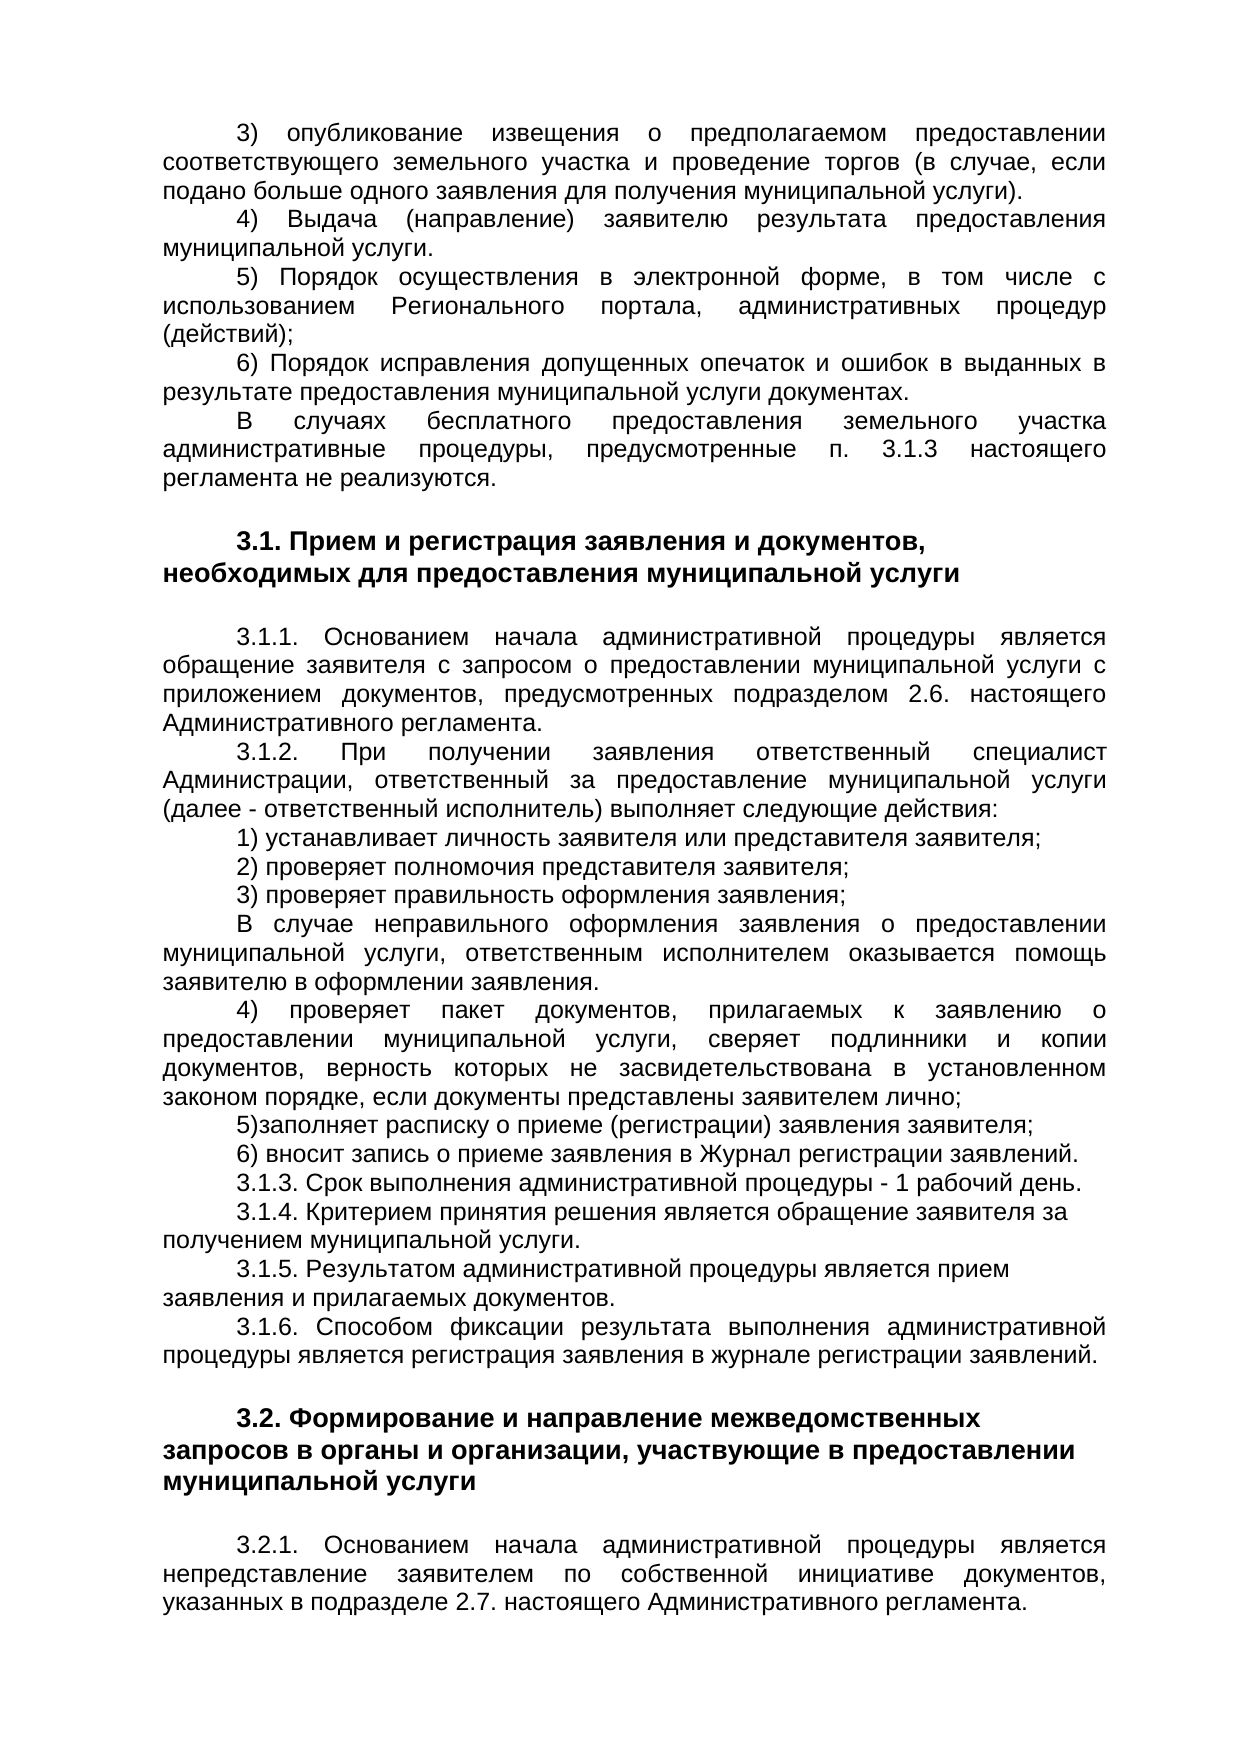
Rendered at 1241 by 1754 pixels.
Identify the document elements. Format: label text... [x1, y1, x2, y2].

text 3.1.5. Результатом административной процедуры является прием заявления и прилагаемых документов. [162, 1254, 1107, 1311]
text 3.2. Формирование и направление межведомственных запросов в органы и организации, участвующие в предоставлении муниципальной услуги [162, 1402, 1107, 1496]
text 3.1.1. Основанием начала административной процедуры является обращение заявителя с запросом о предоставлении муниципальной услуги с приложением документов, предусмотренных подразделом 2.6. настоящего Административного регламента. [162, 621, 1107, 736]
text 3) проверяет правильность оформления заявления; [162, 880, 1107, 909]
text 4) Выдача (направление) заявителю результата предоставления муниципальной услуги. [162, 204, 1107, 262]
text 5) Порядок осуществления в электронной форме, в том числе с использованием Регионального портала, административных процедур (действий); [162, 262, 1107, 348]
text В случаях бесплатного предоставления земельного участка административные процедуры, предусмотренные п. 3.1.3 настоящего регламента не реализуются. [162, 406, 1107, 492]
text 5)заполняет расписку о приеме (регистрации) заявления заявителя; [162, 1110, 1107, 1139]
text 3.1.6. Способом фиксации результата выполнения административной процедуры является регистрация заявления в журнале регистрации заявлений. [162, 1311, 1107, 1369]
text 1) устанавливает личность заявителя или представителя заявителя; [162, 823, 1107, 851]
text 3) опубликование извещения о предполагаемом предоставлении соответствующего земельного участка и проведение торгов (в случае, если подано больше одного заявления для получения муниципальной услуги). [162, 118, 1107, 204]
text 2) проверяет полномочия представителя заявителя; [162, 851, 1107, 880]
text 3.1.4. Критерием принятия решения является обращение заявителя за получением муниципальной услуги. [162, 1196, 1107, 1254]
text 3.1.3. Срок выполнения административной процедуры - 1 рабочий день. [162, 1168, 1107, 1196]
text 4) проверяет пакет документов, прилагаемых к заявлению о предоставлении муниципальной услуги, сверяет подлинники и копии документов, верность которых не засвидетельствована в установленном законом порядке, если документы представлены заявителем лично; [162, 995, 1107, 1110]
text 3.1.2. При получении заявления ответственный специалист Администрации, ответственный за предоставление муниципальной услуги (далее - ответственный исполнитель) выполняет следующие действия: [162, 736, 1107, 823]
text 6) Порядок исправления допущенных опечаток и ошибок в выданных в результате предоставления муниципальной услуги документах. [162, 348, 1107, 406]
text 6) вносит запись о приеме заявления в Журнал регистрации заявлений. [162, 1139, 1107, 1168]
text 3.1. Прием и регистрация заявления и документов, необходимых для предоставления муниципальной услуги [162, 525, 1107, 588]
text В случае неправильного оформления заявления о предоставлении муниципальной услуги, ответственным исполнителем оказывается помощь заявителю в оформлении заявления. [162, 909, 1107, 995]
text 3.2.1. Основанием начала административной процедуры является непредставление заявителем по собственной инициативе документов, указанных в подразделе 2.7. настоящего Административного регламента. [162, 1530, 1107, 1616]
